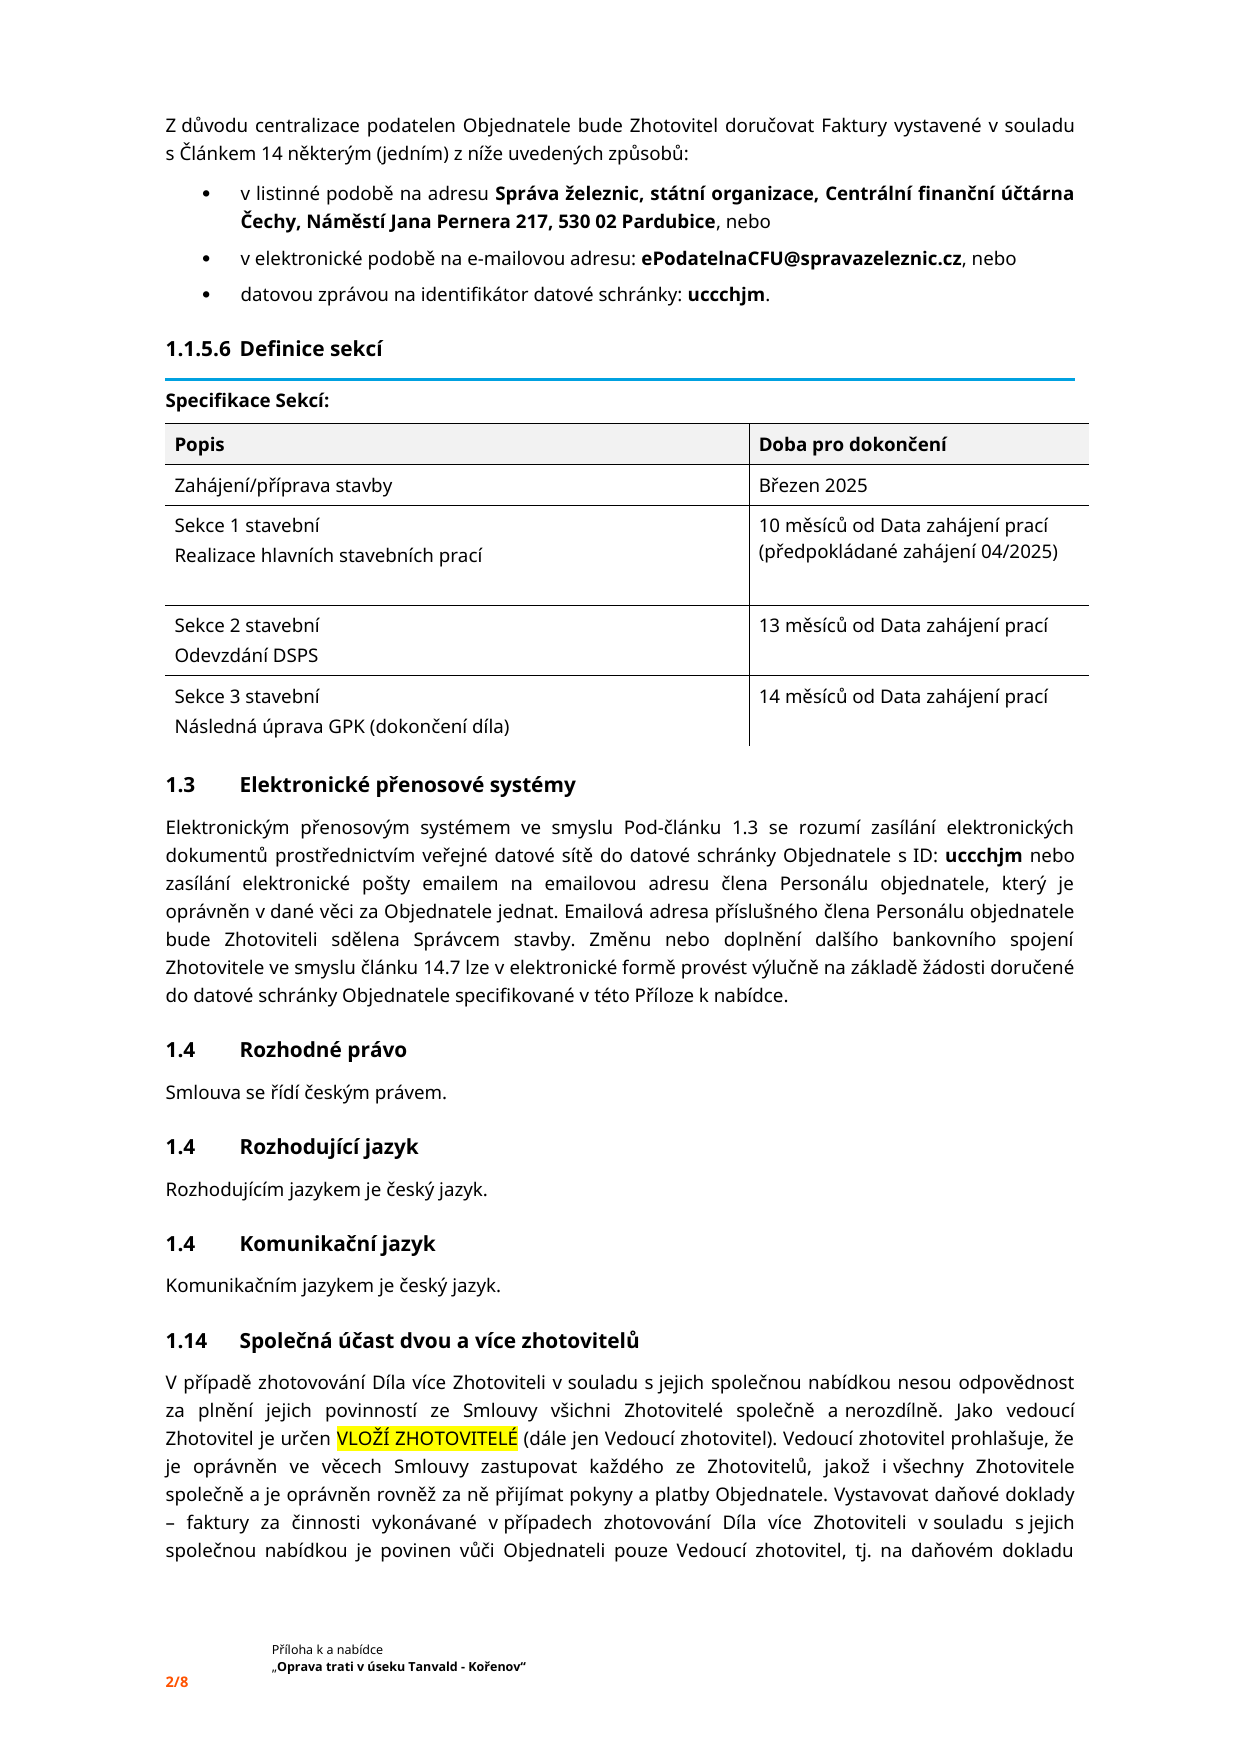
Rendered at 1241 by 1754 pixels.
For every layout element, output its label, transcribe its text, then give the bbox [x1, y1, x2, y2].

table_header Doba pro dokončení [750, 424, 1089, 464]
table_cell Sekce 2 stavební Odevzdání DSPS [165, 606, 749, 675]
text 1.3 Elektronické přenosové systémy [165, 771, 1075, 799]
text 1.14 Společná účast dvou a více zhotovitelů [165, 1326, 1075, 1354]
text Z důvodu centralizace podatelen Objednatele bude Zhotovitel doručovat Faktury vystavené v souladu s Článkem 14 některým (jedním) z níže uvedených způsobů: [165, 112, 1075, 166]
table_cell 10 měsíců od Data zahájení prací (předpokládané zahájení 04/2025) [750, 506, 1089, 605]
text v listinné podobě na adresu Správa železnic, státní organizace, Centrální finanční účtárna Čechy, Náměstí Jana Pernera 217, 530 02 Pardubice, nebo [203, 181, 1075, 234]
text Elektronickým přenosovým systémem ve smyslu Pod-článku 1.3 se rozumí zasílání elektronických dokumentů prostřednictvím veřejné datové sítě do datové schránky Objednatele s ID: uccchjm nebo zasílání elektronické pošty emailem na emailovou adresu člena Personálu objednatele, který je oprávněn v dané věci za Objednatele jednat. Emailová adresa příslušného člena Personálu objednatele bude Zhotoviteli sdělena Správcem stavby. Změnu nebo doplnění dalšího bankovního spojení Zhotovitele ve smyslu článku 14.7 lze v elektronické formě provést výlučně na základě žádosti doručené do datové schránky Objednatele specifikované v této Příloze k nabídce. [165, 814, 1075, 1008]
text v elektronické podobě na e-mailovou adresu: ePodatelnaCFU@spravazeleznic.cz, nebo [203, 245, 1075, 271]
text 1.4 Komunikační jazyk [165, 1229, 1075, 1257]
text 1.1.5.6 Definice sekcí [165, 334, 1075, 363]
table_cell 13 měsíců od Data zahájení prací [750, 606, 1089, 675]
text datovou zprávou na identifikátor datové schránky: uccchjm. [203, 281, 1075, 307]
table_cell Zahájení/příprava stavby [165, 465, 749, 504]
text 1.4 Rozhodné právo [165, 1035, 1075, 1064]
text Smlouva se řídí českým právem. [165, 1079, 1075, 1105]
table_cell Sekce 1 stavební Realizace hlavních stavebních prací [165, 506, 749, 605]
table_header Popis [165, 424, 749, 464]
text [165, 1369, 1075, 1563]
table_cell Sekce 3 stavební Následná úprava GPK (dokončení díla) [165, 676, 749, 746]
table_cell 14 měsíců od Data zahájení prací [750, 676, 1089, 746]
text Rozhodujícím jazykem je český jazyk. [165, 1176, 1075, 1201]
text Specifikace Sekcí: [165, 381, 1075, 413]
table_cell Březen 2025 [750, 465, 1089, 504]
text 1.4 Rozhodující jazyk [165, 1132, 1075, 1161]
text Komunikačním jazykem je český jazyk. [165, 1273, 1075, 1298]
